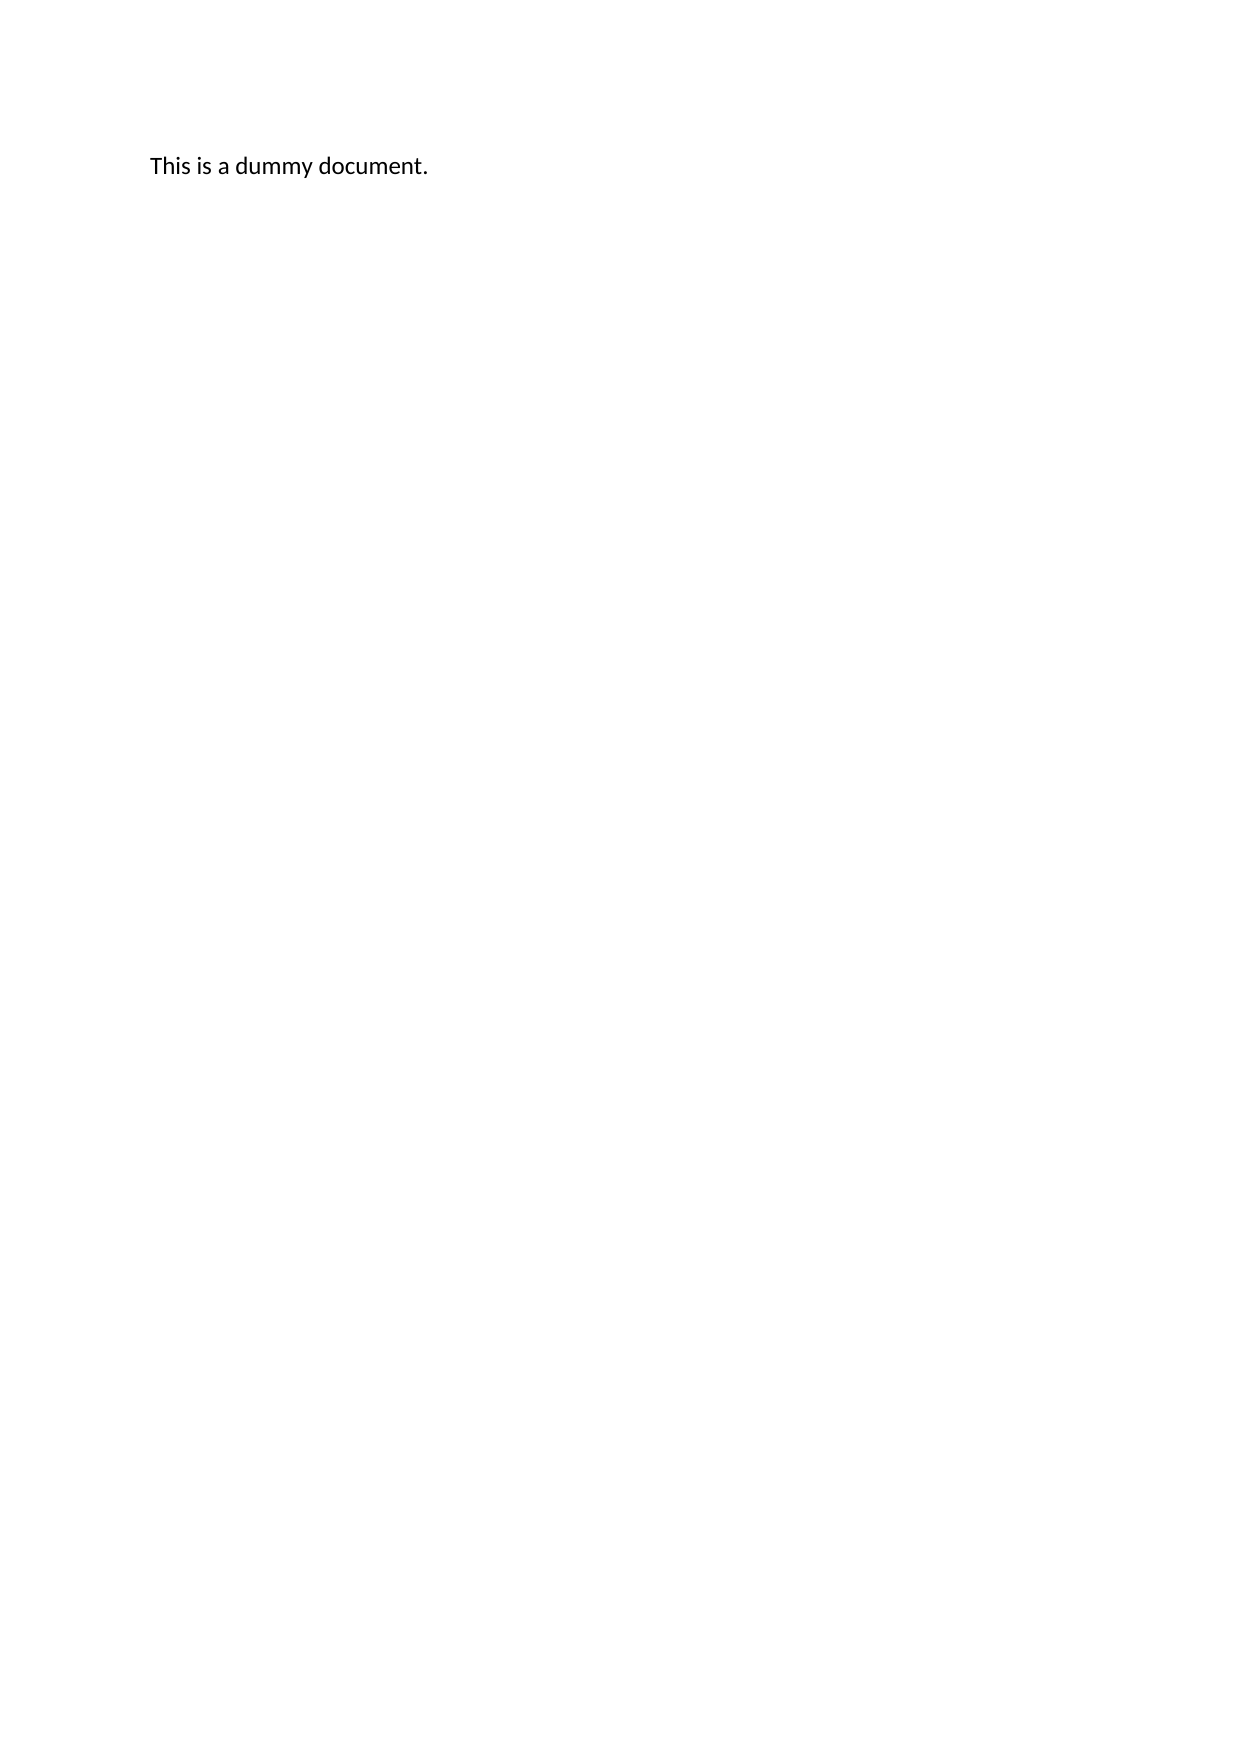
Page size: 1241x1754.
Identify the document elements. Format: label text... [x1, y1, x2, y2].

text This is a dummy document. [150, 150, 1090, 181]
